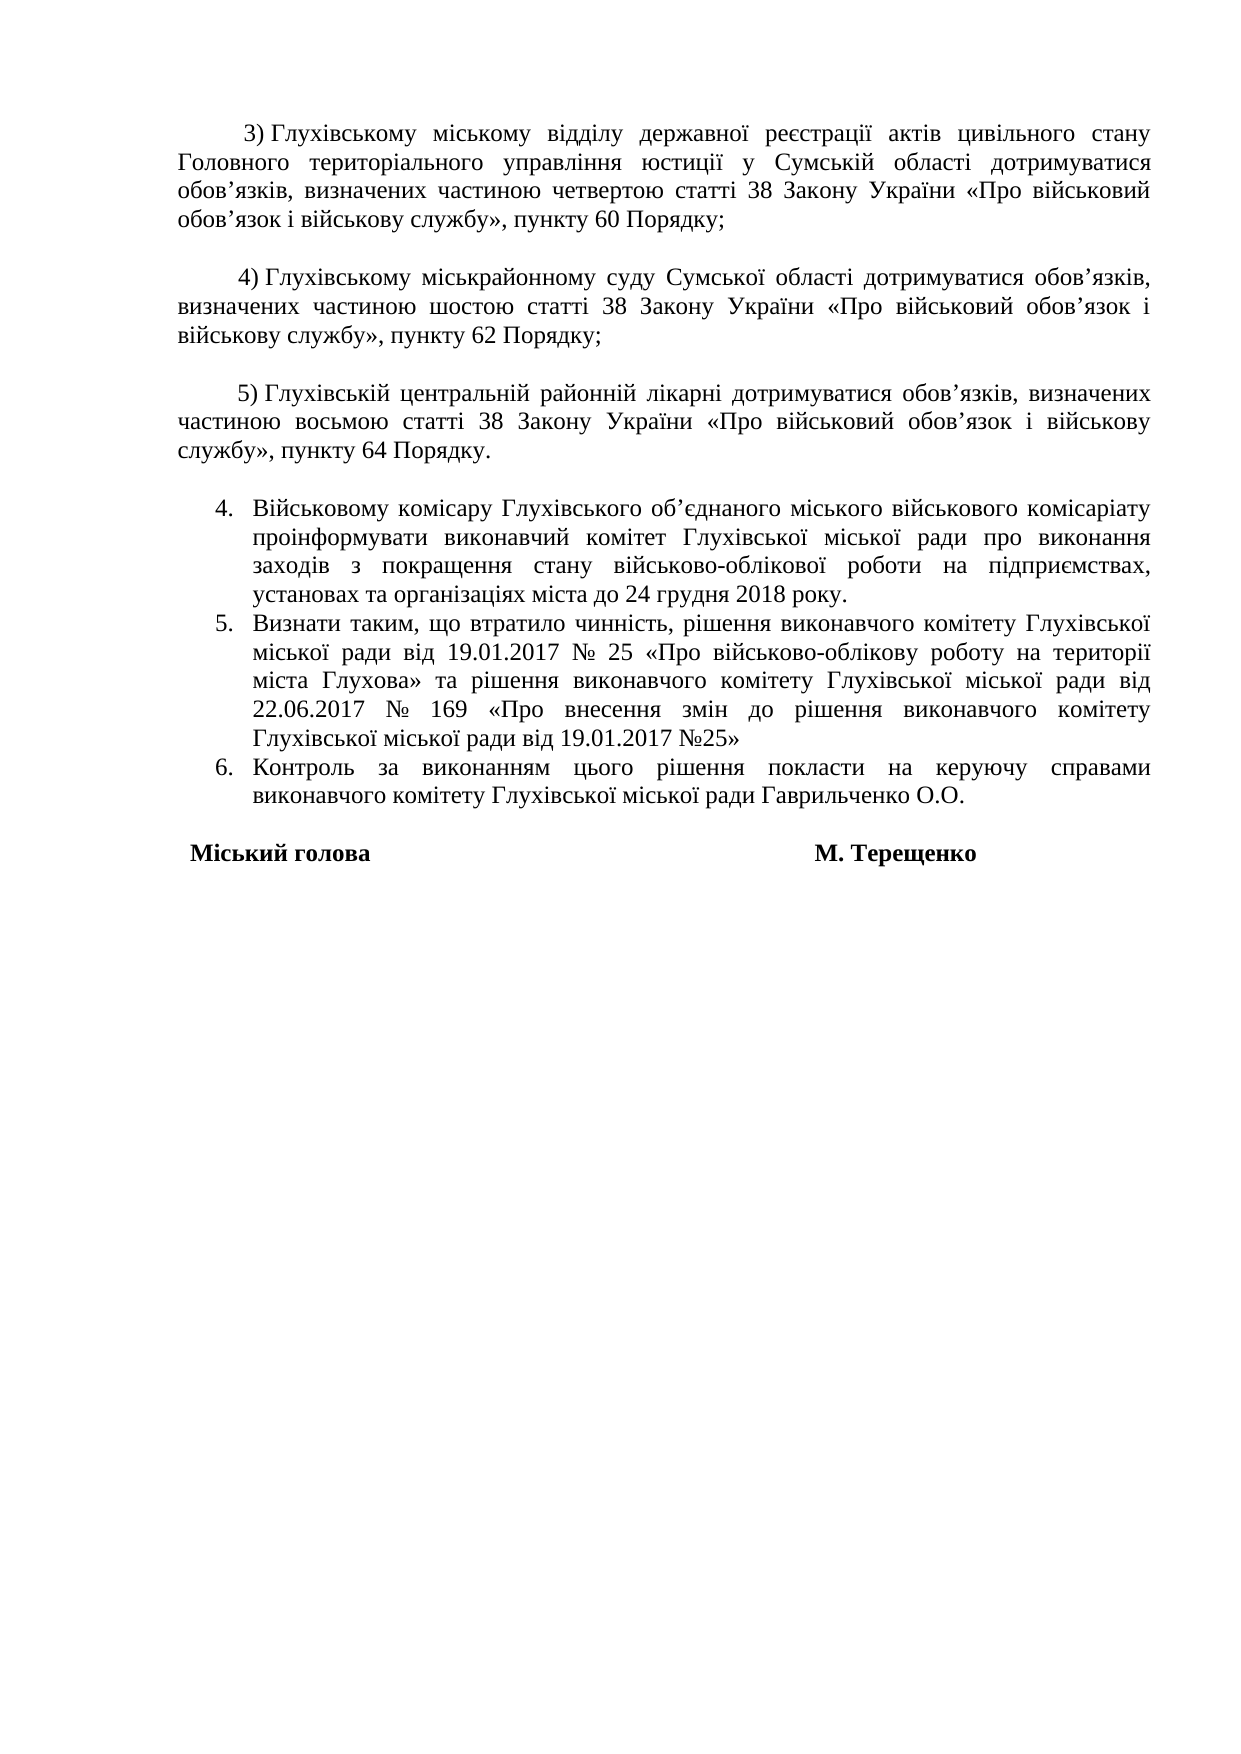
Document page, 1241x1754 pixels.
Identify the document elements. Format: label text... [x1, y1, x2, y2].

list Контроль за виконанням цього рішення покласти на керуючу справами виконавчого комітету Глухівської міської ради Гаврильченко О.О. [215, 752, 1152, 809]
list Військовому комісару Глухівського об’єднаного міського військового комісаріату проінформувати виконавчий комітет Глухівської міської ради про виконання заходів з покращення стану військово-облікової роботи на підприємствах, установах та організаціях міста до 24 грудня 2018 року. [215, 493, 1152, 608]
text 3) Глухівському міському відділу державної реєстрації актів цивільного стану Головного територіального управління юстиції у Сумській області дотримуватися обов’язків, визначених частиною четвертою статті 38 Закону України «Про військовий обов’язок і військову службу», пункту 60 Порядку; [177, 118, 1152, 233]
text 5) Глухівській центральній районній лікарні дотримуватися обов’язків, визначених частиною восьмою статті 38 Закону України «Про військовий обов’язок і військову службу», пункту 64 Порядку. [177, 378, 1152, 464]
text Міський голова М. Терещенко [177, 838, 1152, 867]
text 4) Глухівському міськрайонному суду Сумської області дотримуватися обов’язків, визначених частиною шостою статті 38 Закону України «Про військовий обов’язок і військову службу», пункту 62 Порядку; [177, 262, 1152, 348]
list Визнати таким, що втратило чинність, рішення виконавчого комітету Глухівської міської ради від 19.01.2017 № 25 «Про військово-облікову роботу на території міста Глухова» та рішення виконавчого комітету Глухівської міської ради від 22.06.2017 № 169 «Про внесення змін до рішення виконавчого комітету Глухівської міської ради від 19.01.2017 №25» [215, 608, 1152, 752]
